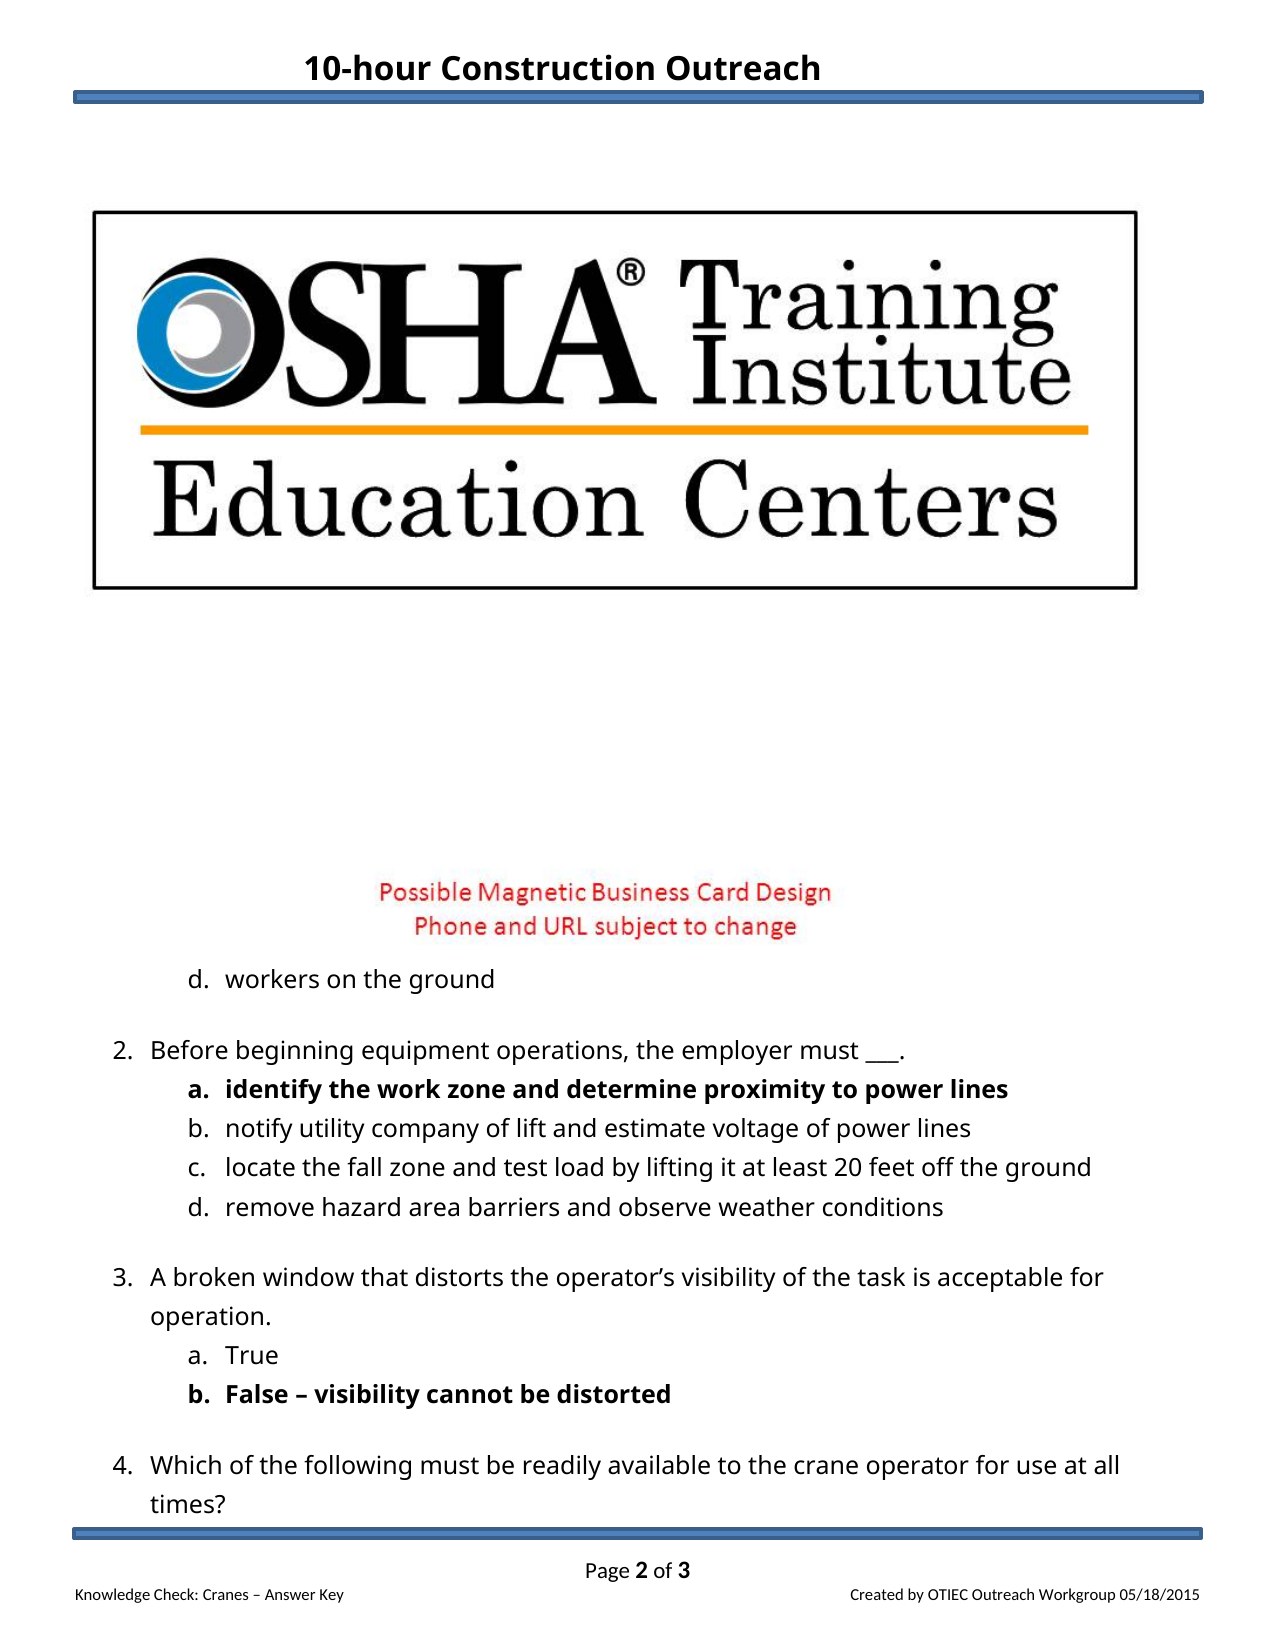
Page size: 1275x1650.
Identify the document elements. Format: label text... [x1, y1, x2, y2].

list identify the work zone and determine proximity to power lines [187, 1072, 1200, 1106]
list remove hazard area barriers and observe weather conditions [187, 1189, 1200, 1256]
list True [187, 1338, 1200, 1372]
list locate the fall zone and test load by lifting it at least 20 feet off the ground [187, 1150, 1200, 1184]
list A broken window that distorts the operator’s visibility of the task is acceptable for operation. [112, 1260, 1200, 1333]
list workers on the ground [187, 963, 1200, 1028]
list Which of the following must be readily available to the crane operator for use at all times? [112, 1448, 1200, 1521]
list False – visibility cannot be distorted [187, 1377, 1200, 1443]
picture [75, 118, 1200, 963]
list Before beginning equipment operations, the employer must ___. [112, 1033, 1200, 1067]
list notify utility company of lift and estimate voltage of power lines [187, 1111, 1200, 1145]
